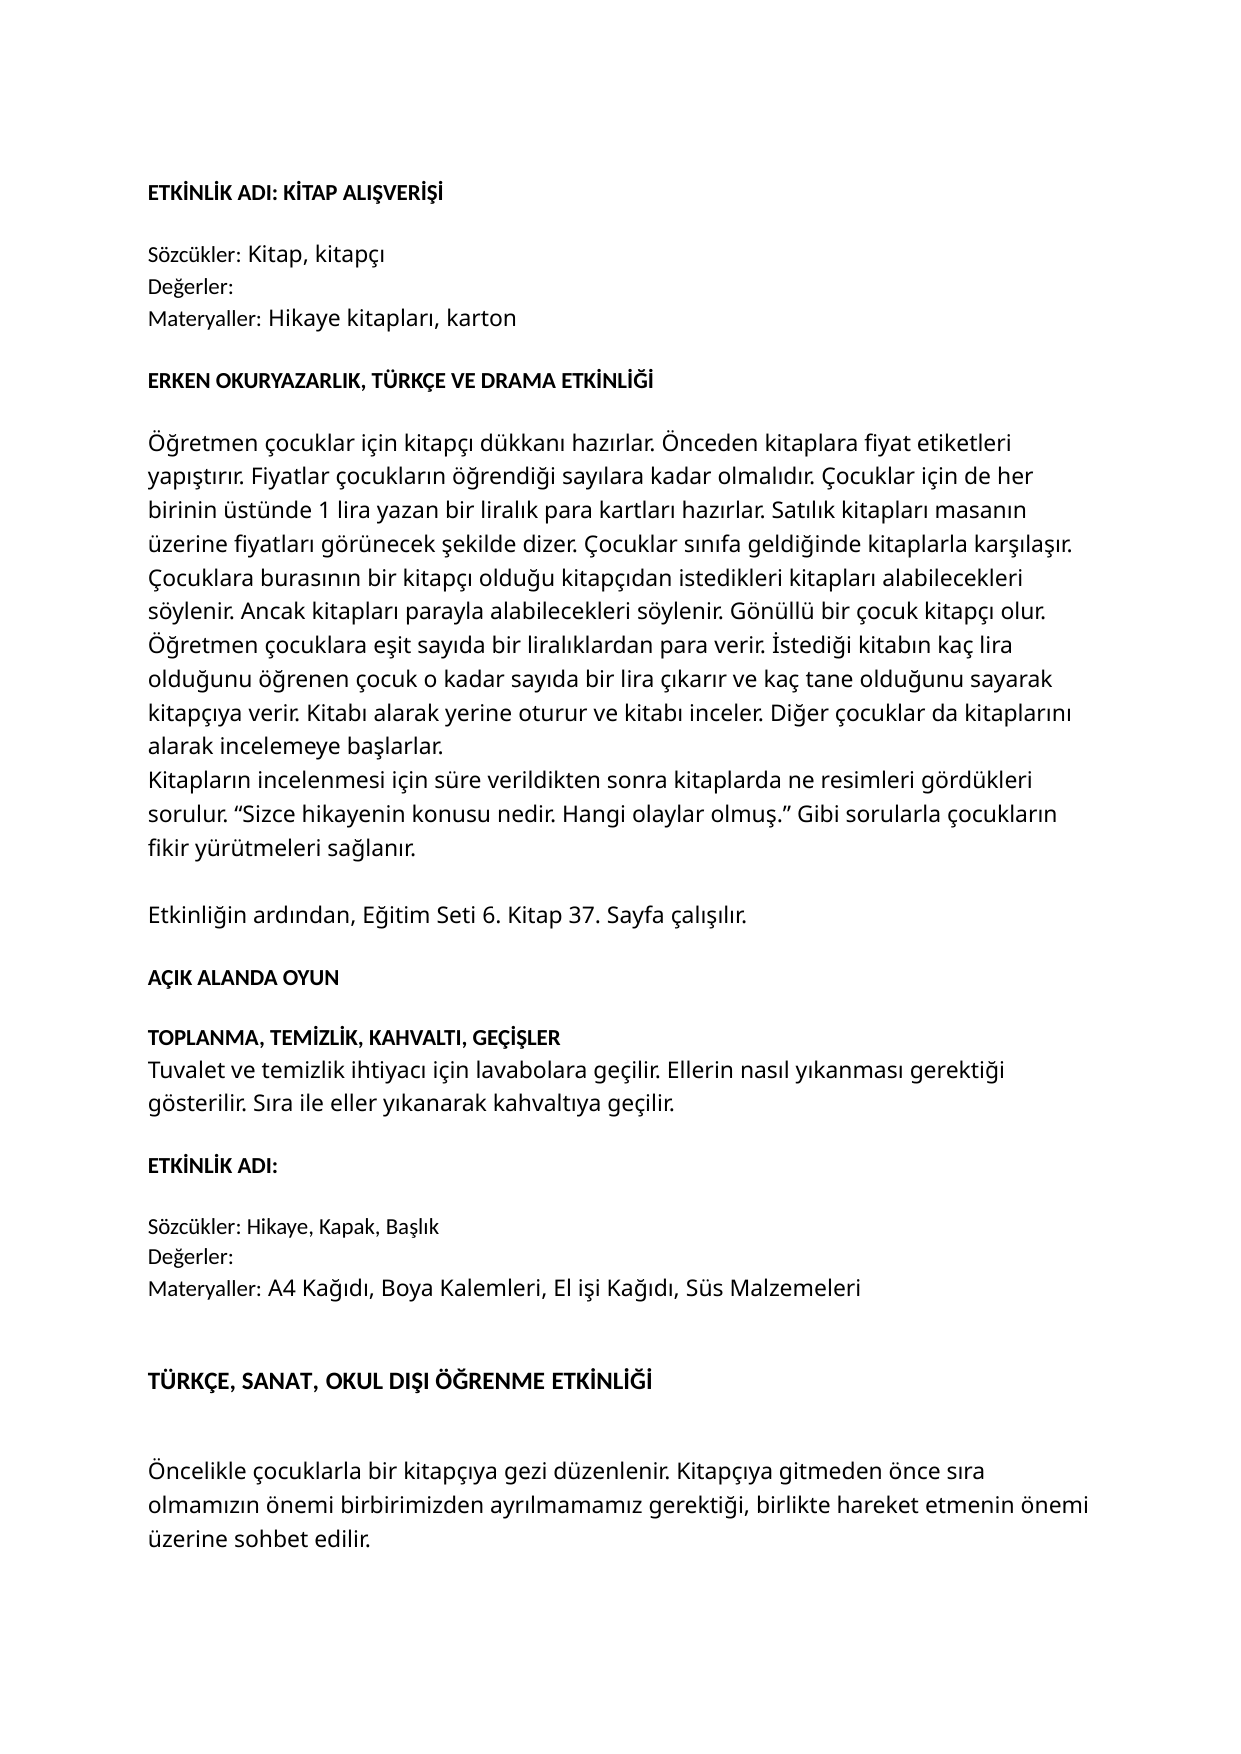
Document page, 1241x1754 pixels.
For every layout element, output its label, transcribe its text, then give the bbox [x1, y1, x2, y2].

text Tuvalet ve temizlik ihtiyacı için lavabolara geçilir. Ellerin nasıl yıkanması gerektiği gösterilir. Sıra ile eller yıkanarak kahvaltıya geçilir. [148, 1054, 1093, 1119]
text ERKEN OKURYAZARLIK, TÜRKÇE VE DRAMA ETKİNLİĞİ [148, 366, 1093, 394]
text Kitapların incelenmesi için süre verildikten sonra kitaplarda ne resimleri gördükleri sorulur. “Sizce hikayenin konusu nedir. Hangi olaylar olmuş.” Gibi sorularla çocukların fikir yürütmeleri sağlanır. [148, 764, 1093, 863]
text Materyaller: A4 Kağıdı, Boya Kalemleri, El işi Kağıdı, Süs Malzemeleri [148, 1272, 1093, 1303]
text AÇIK ALANDA OYUN [148, 963, 1093, 991]
text Sözcükler: Hikaye, Kapak, Başlık [148, 1212, 1093, 1240]
text Materyaller: Hikaye kitapları, karton [148, 302, 1093, 333]
text Değerler: [148, 1242, 1093, 1270]
text Sözcükler: Kitap, kitapçı [148, 238, 1093, 269]
text Etkinliğin ardından, Eğitim Seti 6. Kitap 37. Sayfa çalışılır. [148, 899, 1093, 930]
text TÜRKÇE, SANAT, OKUL DIŞI ÖĞRENME ETKİNLİĞİ [148, 1365, 1093, 1396]
text ETKİNLİK ADI: KİTAP ALIŞVERİŞİ [148, 178, 1093, 206]
text Öncelikle çocuklarla bir kitapçıya gezi düzenlenir. Kitapçıya gitmeden önce sıra olmamızın önemi birbirimizden ayrılmamamız gerektiği, birlikte hareket etmenin önemi üzerine sohbet edilir. [148, 1455, 1093, 1554]
text ETKİNLİK ADI: [148, 1151, 1093, 1179]
text Öğretmen çocuklar için kitapçı dükkanı hazırlar. Önceden kitaplara fiyat etiketleri yapıştırır. Fiyatlar çocukların öğrendiği sayılara kadar olmalıdır. Çocuklar için de her birinin üstünde 1 lira yazan bir liralık para kartları hazırlar. Satılık kitapları masanın üzerine fiyatları görünecek şekilde dizer. Çocuklar sınıfa geldiğinde kitaplarla karşılaşır. Çocuklara burasının bir kitapçı olduğu kitapçıdan istedikleri kitapları alabilecekleri söylenir. Ancak kitapları parayla alabilecekleri söylenir. Gönüllü bir çocuk kitapçı olur. Öğretmen çocuklara eşit sayıda bir liralıklardan para verir. İstediği kitabın kaç lira olduğunu öğrenen çocuk o kadar sayıda bir lira çıkarır ve kaç tane olduğunu sayarak kitapçıya verir. Kitabı alarak yerine oturur ve kitabı inceler. Diğer çocuklar da kitaplarını alarak incelemeye başlarlar. [148, 427, 1093, 762]
text Değerler: [148, 272, 1093, 300]
text TOPLANMA, TEMİZLİK, KAHVALTI, GEÇİŞLER [148, 1023, 1093, 1051]
